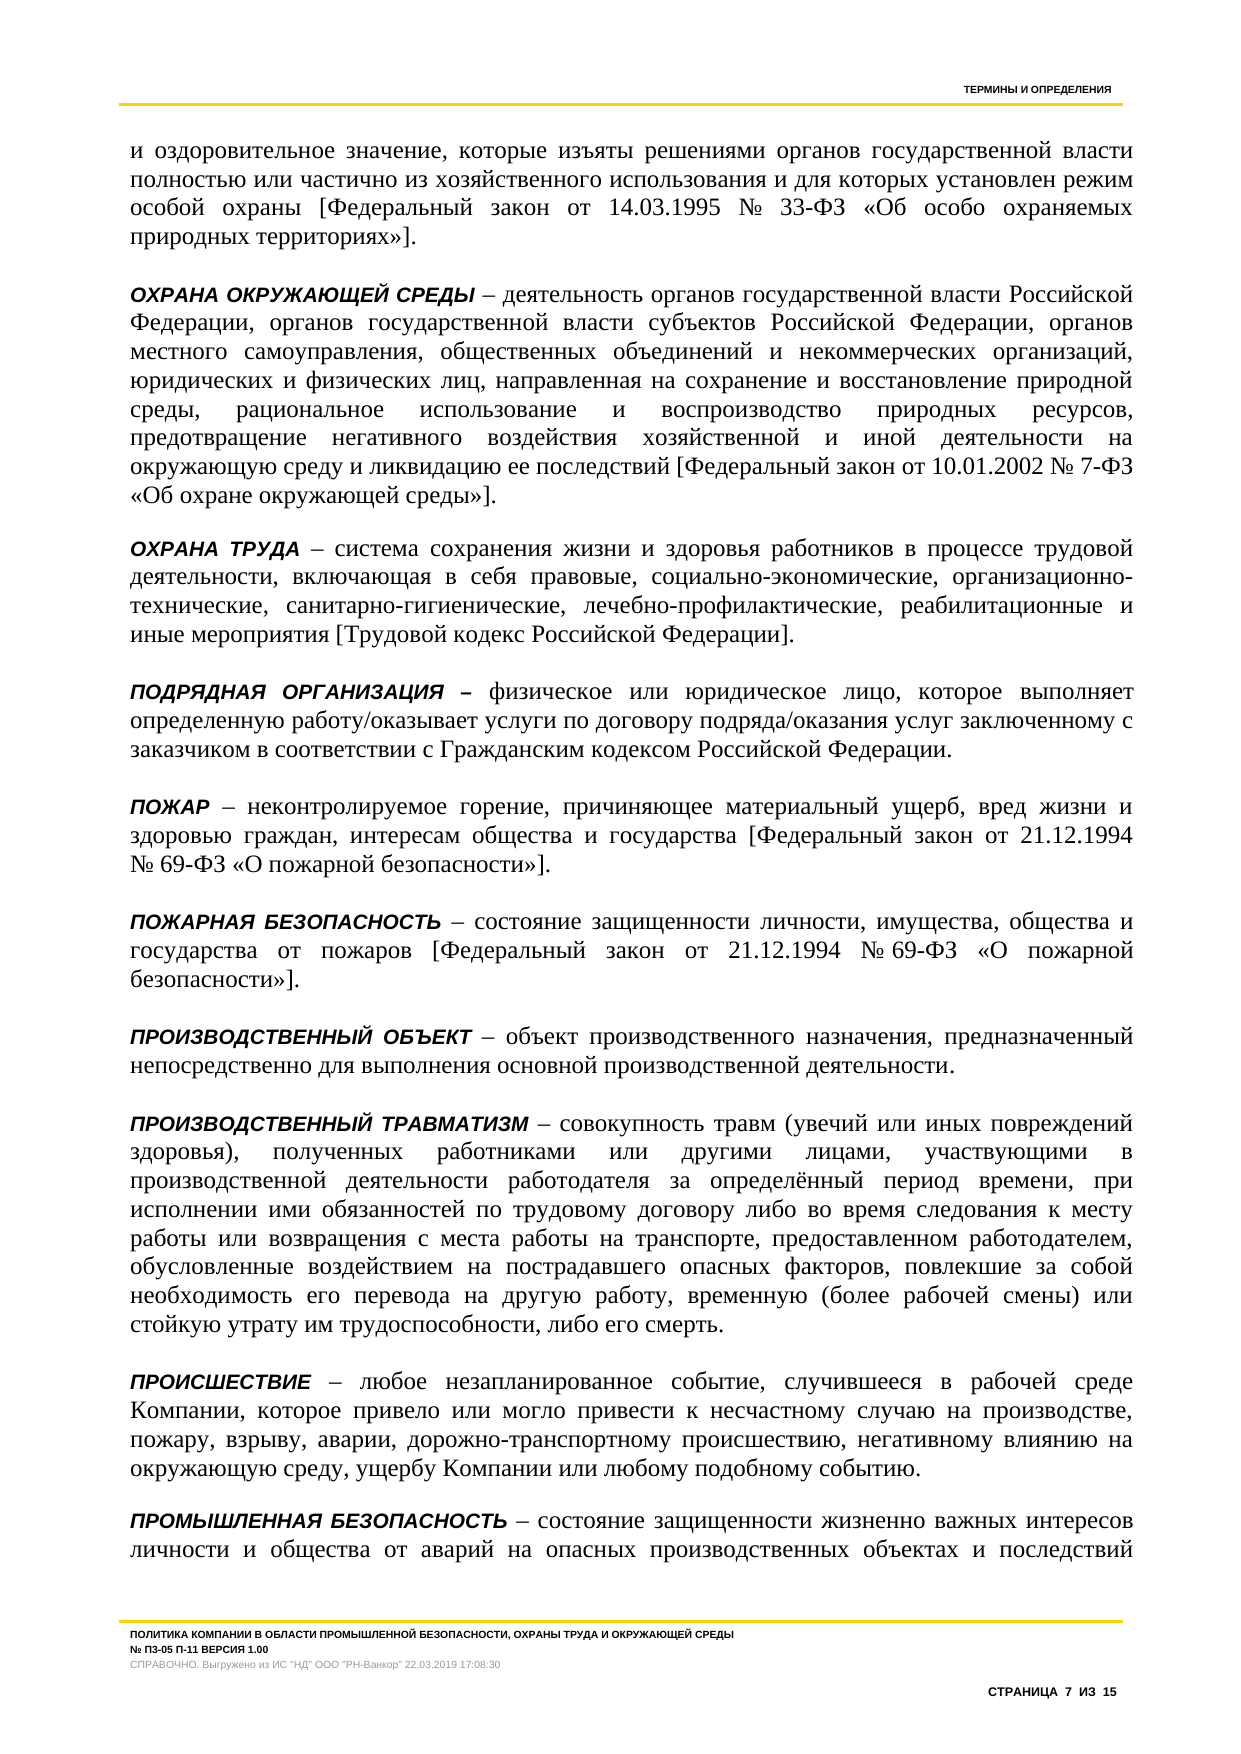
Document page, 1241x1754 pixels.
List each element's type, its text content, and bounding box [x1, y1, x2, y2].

text ОХРАНА ОКРУЖАЮЩЕЙ СРЕДЫ – деятельность органов государственной власти Российской Федерации, органов государственной власти субъектов Российской Федерации, органов местного самоуправления, общественных объединений и некоммерческих организаций, юридических и физических лиц, направленная на сохранение и восстановление природной среды, рациональное использование и воспроизводство природных ресурсов, предотвращение негативного воздействия хозяйственной и иной деятельности на окружающую среду и ликвидацию ее последствий [Федеральный закон от 10.01.2002 № 7-ФЗ «Об охране окружающей среды»]. [130, 279, 1134, 509]
text ПРОИЗВОДСТВЕННЫЙ ТРАВМАТИЗМ – совокупность травм (увечий или иных повреждений здоровья), полученных работниками или другими лицами, участвующими в производственной деятельности работодателя за определённый период времени, при исполнении ими обязанностей по трудовому договору либо во время следования к месту работы или возвращения с места работы на транспорте, предоставленном работодателем, обусловленные воздействием на пострадавшего опасных факторов, повлекшие за собой необходимость его перевода на другую работу, временную (более рабочей смены) или стойкую утрату им трудоспособности, либо его смерть. [130, 1108, 1134, 1338]
text ПРОИСШЕСТВИЕ – любое незапланированное событие, случившееся в рабочей среде Компании, которое привело или могло привести к несчастному случаю на производстве, пожару, взрыву, аварии, дорожно-транспортному происшествию, негативному влиянию на окружающую среду, ущербу Компании или любому подобному событию. [130, 1366, 1134, 1481]
text ПОЖАР – неконтролируемое горение, причиняющее материальный ущерб, вред жизни и здоровью граждан, интересам общества и государства [Федеральный закон от 21.12.1994 № 69-ФЗ «О пожарной безопасности»]. [130, 791, 1134, 878]
text ПОДРЯДНАЯ ОРГАНИЗАЦИЯ – физическое или юридическое лицо, которое выполняет определенную работу/оказывает услуги по договору подряда/оказания услуг заключенному с заказчиком в соответствии с Гражданским кодексом Российской Федерации. [130, 676, 1134, 763]
text ОХРАНА ТРУДА – система сохранения жизни и здоровья работников в процессе трудовой деятельности, включающая в себя правовые, социально-экономические, организационно-технические, санитарно-гигиенические, лечебно-профилактические, реабилитационные и иные мероприятия [Трудовой кодекс Российской Федерации]. [130, 533, 1134, 648]
text производственный объект – объект производственного назначения, предназначенный непосредственно для выполнения основной производственной деятельности. [130, 1021, 1134, 1079]
text ПОЖАРНАЯ БЕЗОПАСНОСТЬ – состояние защищенности личности, имущества, общества и государства от пожаров [Федеральный закон от 21.12.1994 № 69-ФЗ «О пожарной безопасности»]. [130, 906, 1134, 993]
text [130, 1505, 1134, 1563]
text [130, 135, 1134, 250]
